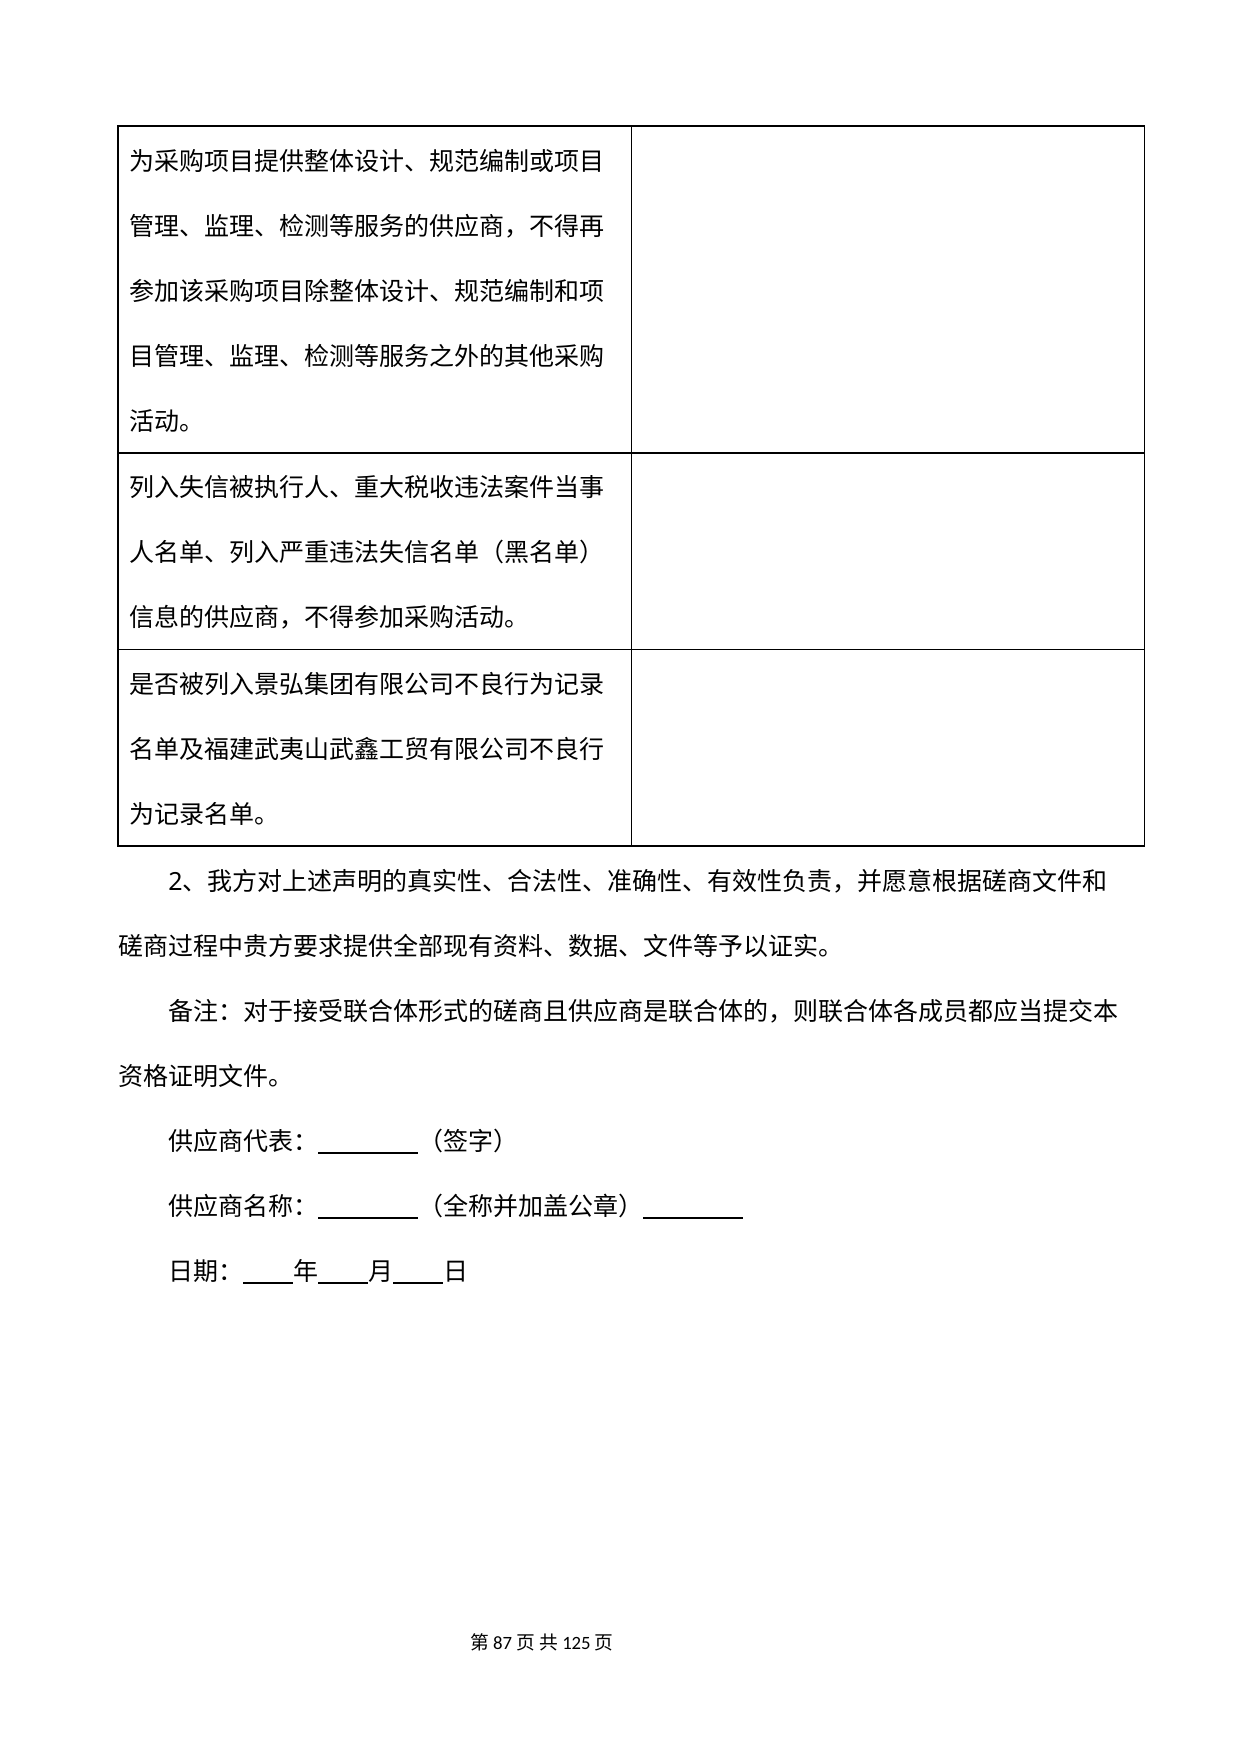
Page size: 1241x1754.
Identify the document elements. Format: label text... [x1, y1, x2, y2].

table_cell 列入失信被执行人、重大税收违法案件当事人名单、列入严重违法失信名单（黑名单）信息的供应商，不得参加采购活动。 [119, 454, 631, 648]
text 供应商名称： （全称并加盖公章） [118, 1172, 1122, 1237]
table_cell 是否被列入景弘集团有限公司不良行为记录名单及福建武夷山武鑫工贸有限公司不良行为记录名单。 [119, 650, 631, 845]
text 日期： 年 月 日 [118, 1237, 1122, 1302]
table_cell 为采购项目提供整体设计、规范编制或项目管理、监理、检测等服务的供应商，不得再参加该采购项目除整体设计、规范编制和项目管理、监理、检测等服务之外的其他采购活动。 [119, 127, 631, 452]
text 备注：对于接受联合体形式的磋商且供应商是联合体的，则联合体各成员都应当提交本资格证明文件。 [118, 977, 1122, 1107]
text 供应商代表： （签字） [118, 1107, 1122, 1172]
table_cell [632, 650, 1144, 845]
table_cell [632, 454, 1144, 648]
text 2、我方对上述声明的真实性、合法性、准确性、有效性负责，并愿意根据磋商文件和磋商过程中贵方要求提供全部现有资料、数据、文件等予以证实。 [118, 847, 1122, 977]
table_cell [632, 127, 1144, 452]
